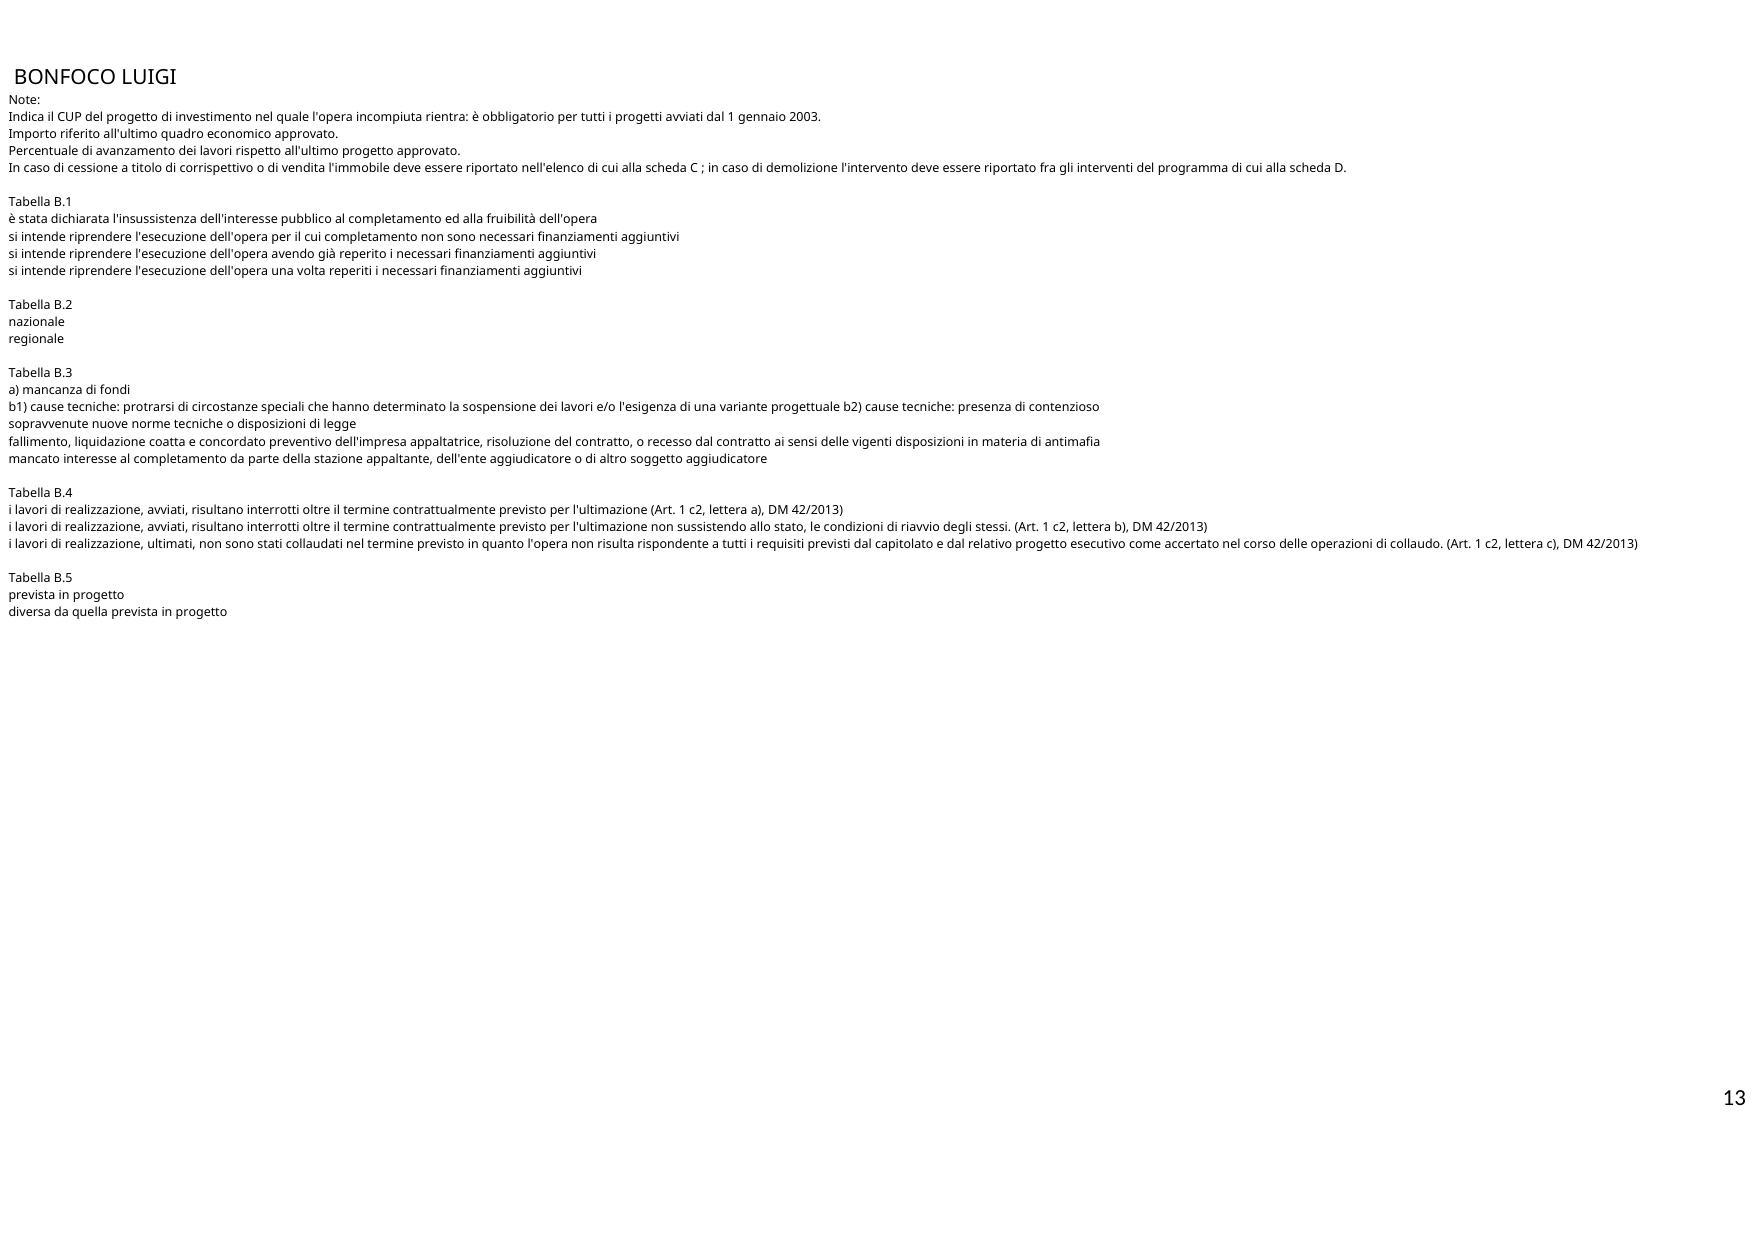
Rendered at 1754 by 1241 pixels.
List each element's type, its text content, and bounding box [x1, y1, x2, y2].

text Tabella B.3 [8, 364, 1746, 381]
text fallimento, liquidazione coatta e concordato preventivo dell'impresa appaltatrice, risoluzione del contratto, o recesso dal contratto ai sensi delle vigenti disposizioni in materia di antimafia [8, 433, 1746, 450]
text a) mancanza di fondi [8, 381, 1746, 398]
text sopravvenute nuove norme tecniche o disposizioni di legge [8, 416, 1746, 433]
text Indica il CUP del progetto di investimento nel quale l'opera incompiuta rientra: è obbligatorio per tutti i progetti avviati dal 1 gennaio 2003. [8, 108, 1746, 125]
text Tabella B.5 [8, 569, 1746, 586]
text si intende riprendere l'esecuzione dell'opera avendo già reperito i necessari finanziamenti aggiuntivi [8, 245, 1746, 262]
text nazionale [8, 313, 1746, 330]
text i lavori di realizzazione, ultimati, non sono stati collaudati nel termine previsto in quanto l'opera non risulta rispondente a tutti i requisiti previsti dal capitolato e dal relativo progetto esecutivo come accertato nel corso delle operazioni di collaudo. (Art. 1 c2, lettera c), DM 42/2013) [8, 535, 1746, 552]
text i lavori di realizzazione, avviati, risultano interrotti oltre il termine contrattualmente previsto per l'ultimazione (Art. 1 c2, lettera a), DM 42/2013) [8, 501, 1746, 518]
text regionale [8, 330, 1746, 347]
text Tabella B.4 [8, 484, 1746, 501]
text mancato interesse al completamento da parte della stazione appaltante, dell'ente aggiudicatore o di altro soggetto aggiudicatore [8, 450, 1746, 467]
text i lavori di realizzazione, avviati, risultano interrotti oltre il termine contrattualmente previsto per l'ultimazione non sussistendo allo stato, le condizioni di riavvio degli stessi. (Art. 1 c2, lettera b), DM 42/2013) [8, 518, 1746, 535]
text Note: [8, 91, 1746, 108]
text Importo riferito all'ultimo quadro economico approvato. [8, 125, 1746, 142]
text In caso di cessione a titolo di corrispettivo o di vendita l'immobile deve essere riportato nell'elenco di cui alla scheda C ; in caso di demolizione l'intervento deve essere riportato fra gli interventi del programma di cui alla scheda D. [8, 159, 1746, 176]
text è stata dichiarata l'insussistenza dell'interesse pubblico al completamento ed alla fruibilità dell'opera [8, 211, 1746, 228]
text si intende riprendere l'esecuzione dell'opera una volta reperiti i necessari finanziamenti aggiuntivi [8, 262, 1746, 279]
text Percentuale di avanzamento dei lavori rispetto all'ultimo progetto approvato. [8, 142, 1746, 159]
text si intende riprendere l'esecuzione dell'opera per il cui completamento non sono necessari finanziamenti aggiuntivi [8, 228, 1746, 245]
text BONFOCO LUIGI [8, 62, 1746, 91]
text Tabella B.2 [8, 296, 1746, 313]
text Tabella B.1 [8, 193, 1746, 211]
text prevista in progetto [8, 586, 1746, 603]
text b1) cause tecniche: protrarsi di circostanze speciali che hanno determinato la sospensione dei lavori e/o l'esigenza di una variante progettuale b2) cause tecniche: presenza di contenzioso [8, 398, 1746, 416]
text diversa da quella prevista in progetto [8, 603, 1746, 621]
